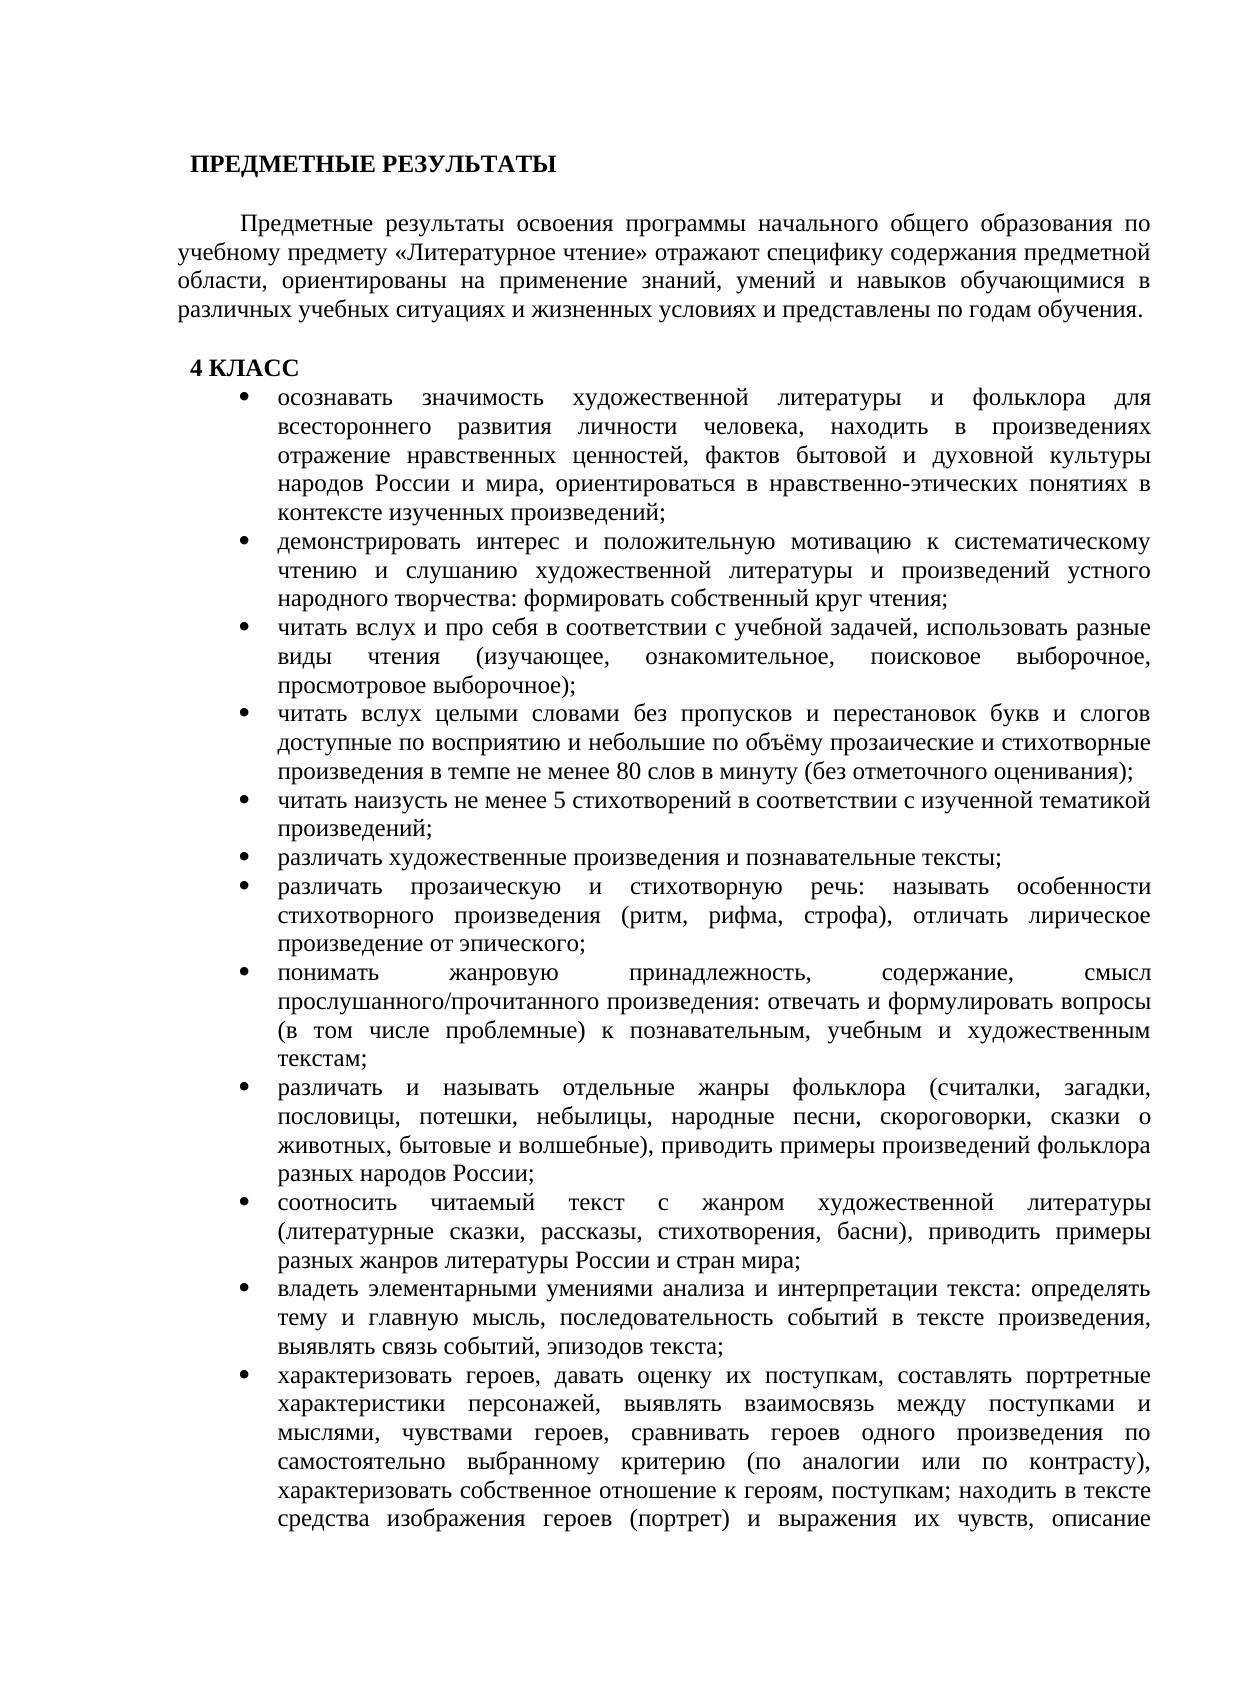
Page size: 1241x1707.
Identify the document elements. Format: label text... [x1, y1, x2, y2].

text 4 КЛАСС [190, 353, 1152, 382]
list читать вслух и про себя в соответствии с учебной задачей, использовать разные виды чтения (изучающее, ознакомительное, поисковое выборочное, просмотровое выборочное); [240, 612, 1152, 698]
list владеть элементарными умениями анализа и интерпретации текста: определять тему и главную мысль, последовательность событий в тексте произведения, выявлять связь событий, эпизодов текста; [240, 1273, 1152, 1360]
list различать и называть отдельные жанры фольклора (считалки, загадки, пословицы, потешки, небылицы, народные песни, скороговорки, сказки о животных, бытовые и волшебные), приводить примеры произведений фольклора разных народов России; [240, 1072, 1152, 1187]
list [240, 1360, 1152, 1532]
list понимать жанровую принадлежность, содержание, смысл прослушанного/прочитанного произведения: отвечать и формулировать вопросы (в том числе проблемные) к познавательным, учебным и художественным текстам; [240, 957, 1152, 1072]
text Предметные результаты освоения программы начального общего образования по учебному предмету «Литературное чтение» отражают специфику содержания предметной области, ориентированы на применение знаний, умений и навыков обучающимися в различных учебных ситуациях и жизненных условиях и представлены по годам обучения. [177, 208, 1152, 323]
list читать вслух целыми словами без пропусков и перестановок букв и слогов доступные по восприятию и небольшие по объёму прозаические и стихотворные произведения в темпе не менее 80 слов в минуту (без отметочного оценивания); [240, 698, 1152, 785]
list различать прозаическую и стихотворную речь: называть особенности стихотворного произведения (ритм, рифма, строфа), отличать лирическое произведение от эпического; [240, 871, 1152, 957]
list различать художественные произведения и познавательные тексты; [240, 842, 1152, 871]
list демонстрировать интерес и положительную мотивацию к систематическому чтению и слушанию художественной литературы и произведений устного народного творчества: формировать собственный круг чтения; [240, 526, 1152, 612]
list читать наизусть не менее 5 стихотворений в соответствии с изученной тематикой произведений; [240, 785, 1152, 842]
text ПРЕДМЕТНЫЕ РЕЗУЛЬТАТЫ [190, 149, 1152, 177]
list соотносить читаемый текст с жанром художественной литературы (литературные сказки, рассказы, стихотворения, басни), приводить примеры разных жанров литературы России и стран мира; [240, 1187, 1152, 1273]
list осознавать значимость художественной литературы и фольклора для всестороннего развития личности человека, находить в произведениях отражение нравственных ценностей, фактов бытовой и духовной культуры народов России и мира, ориентироваться в нравственно-этических понятиях в контексте изученных произведений; [240, 382, 1152, 526]
